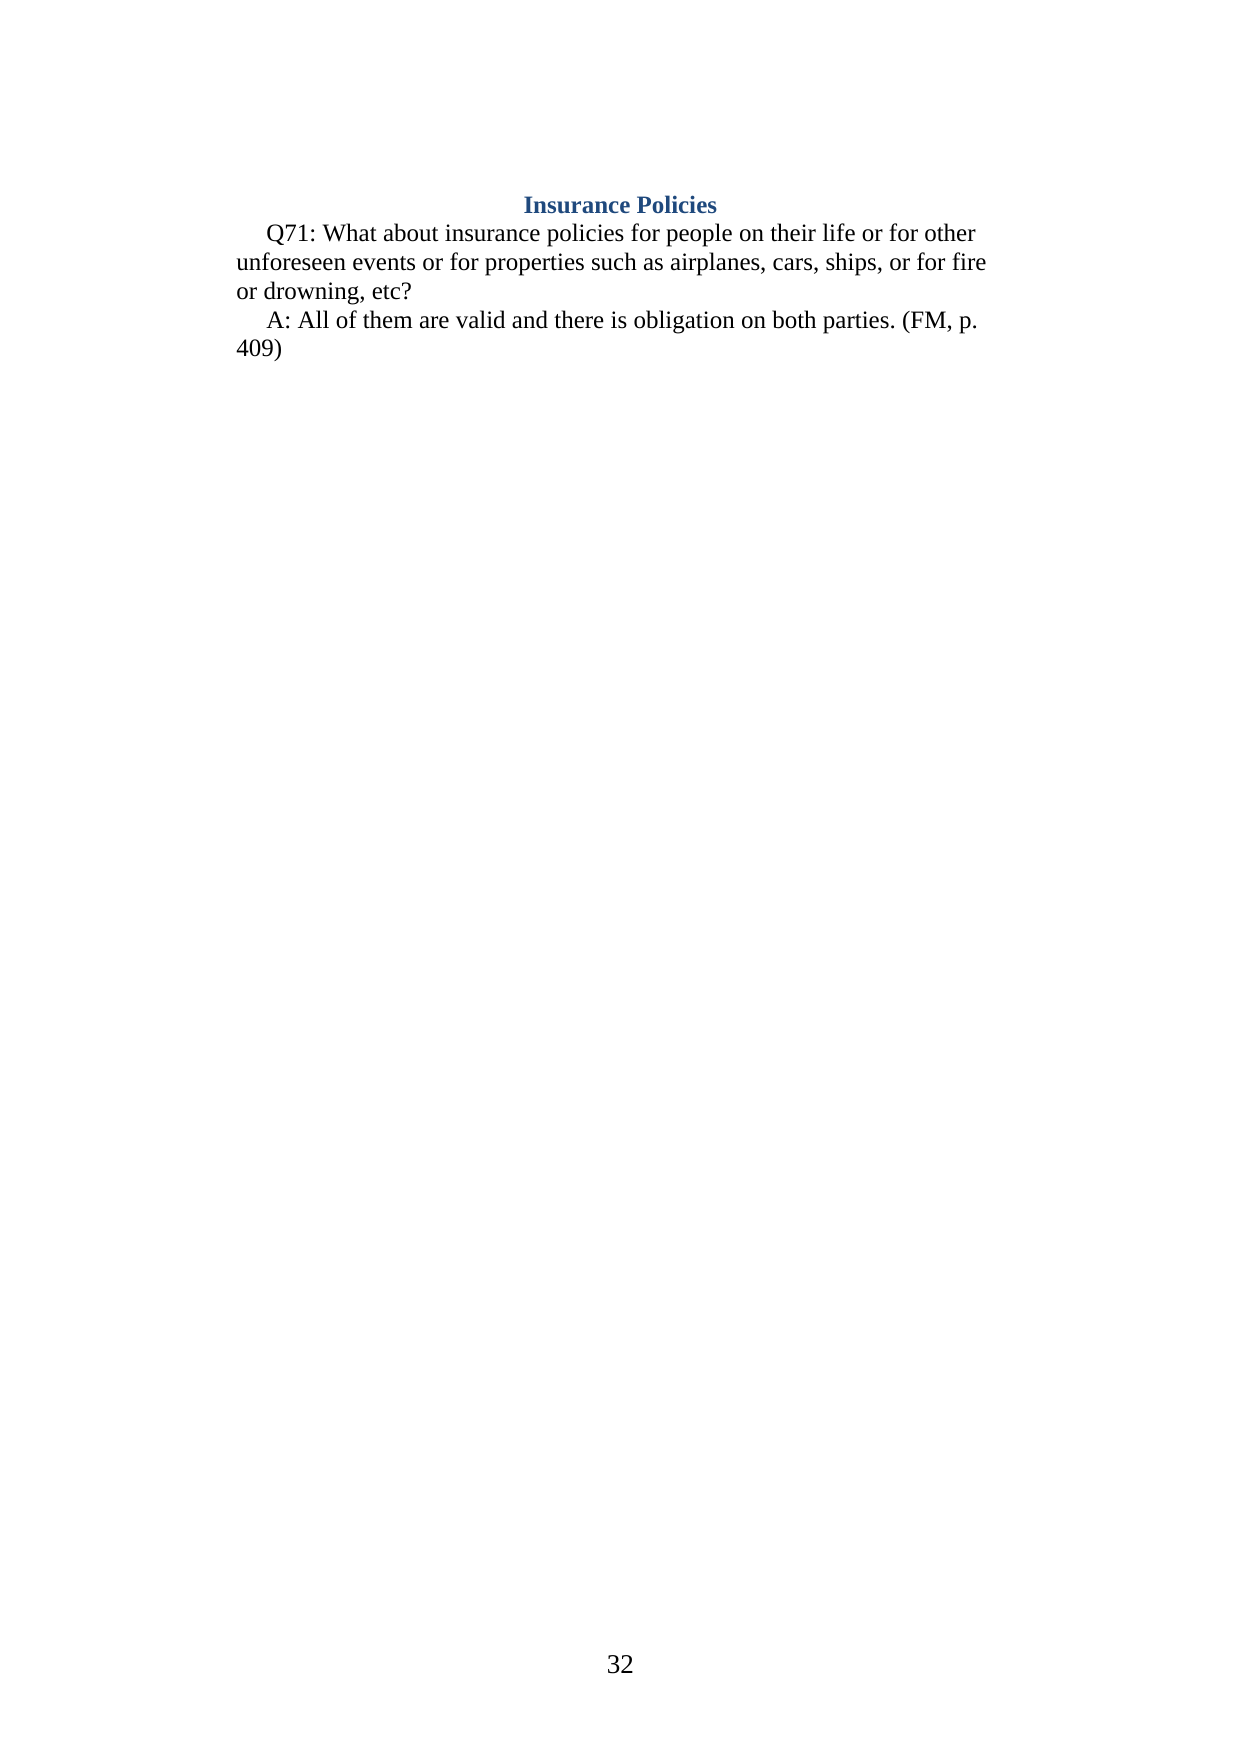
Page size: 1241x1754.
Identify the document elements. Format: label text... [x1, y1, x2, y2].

text A: All of them are valid and there is obligation on both parties. (FM, p. 409) [236, 305, 1004, 362]
subtitle Insurance Policies [236, 190, 1004, 218]
text Q71: What about insurance policies for people on their life or for other unforeseen events or for properties such as airplanes, cars, ships, or for fire or drowning, etc? [236, 218, 1004, 305]
